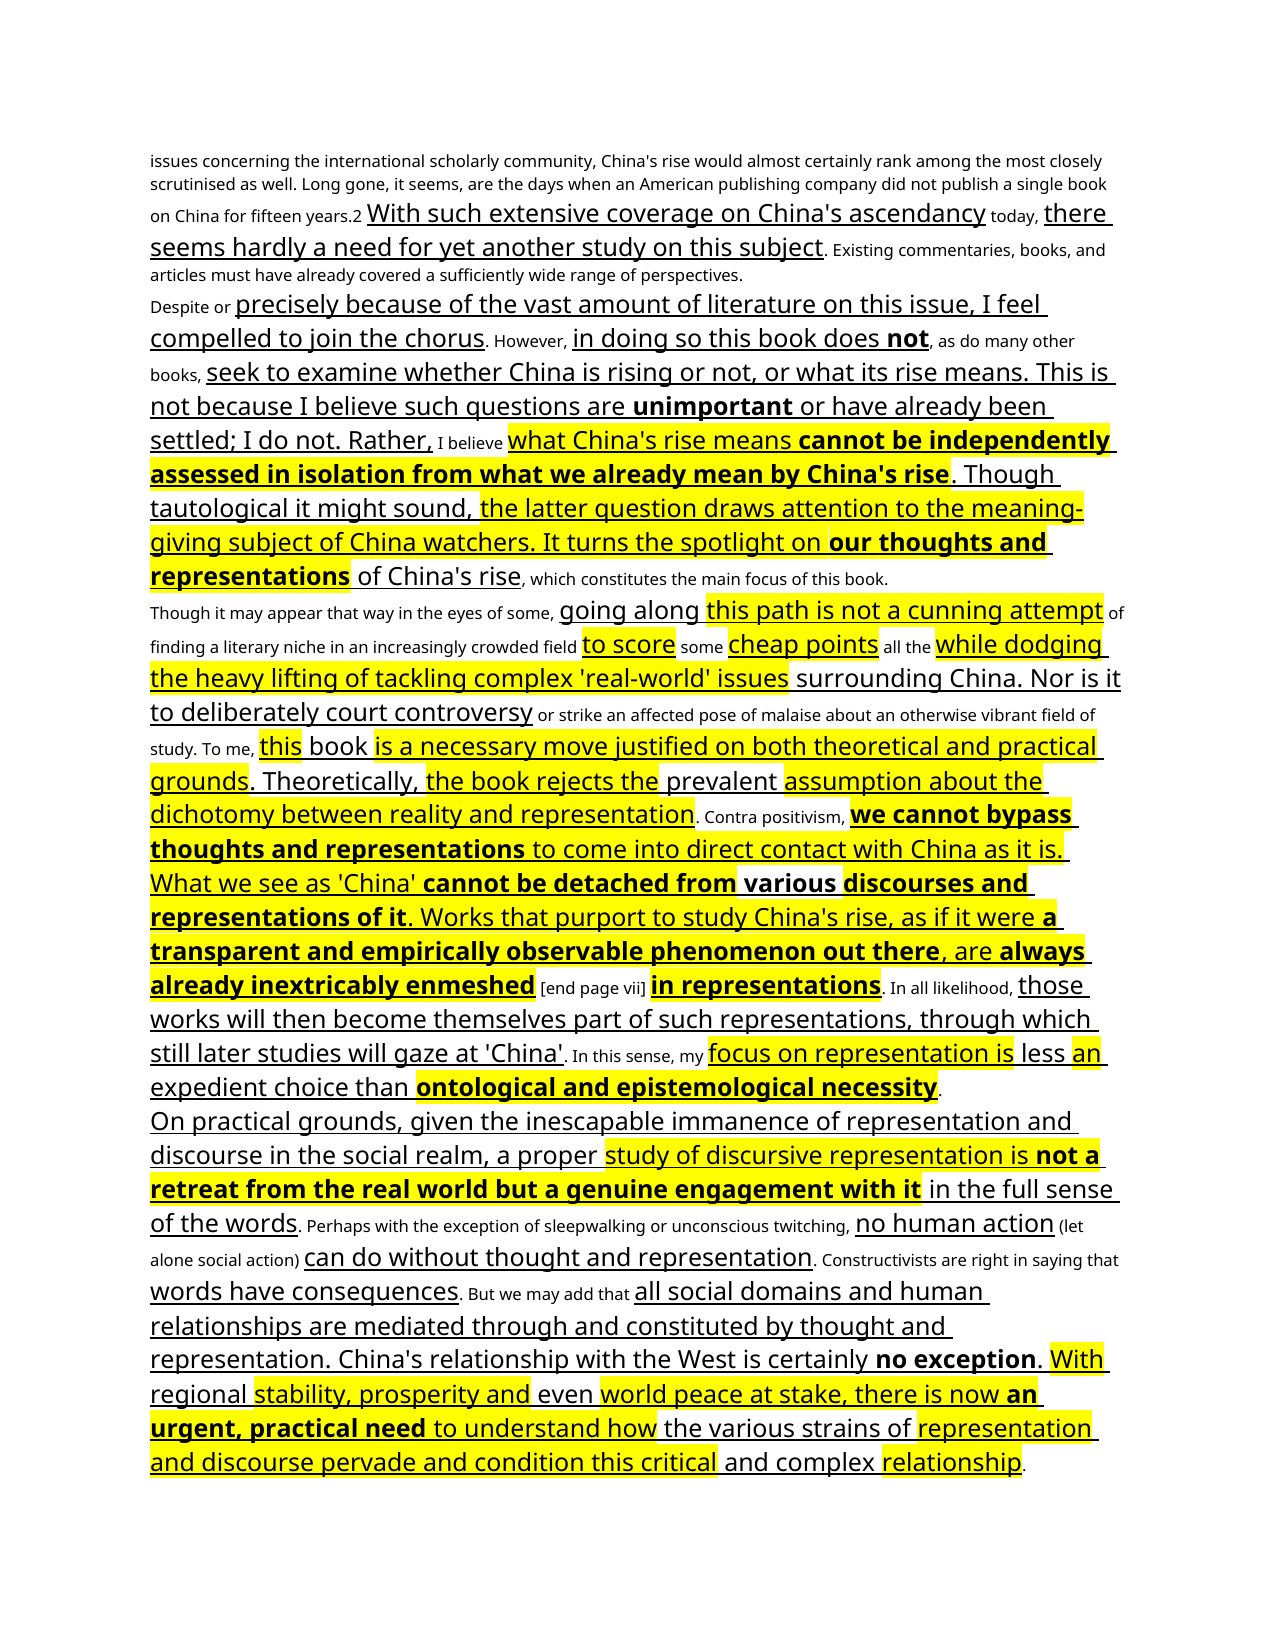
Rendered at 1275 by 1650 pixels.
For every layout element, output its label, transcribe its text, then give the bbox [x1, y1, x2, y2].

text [150, 150, 1125, 286]
text On practical grounds, given the inescapable immanence of representation and discourse in the social realm, a proper study of discursive representation is not a retreat from the real world but a genuine engagement with it in the full sense of the words. Perhaps with the exception of sleepwalking or unconscious twitching, no human action (let alone social action) can do without thought and representation. Constructivists are right in saying that words have consequences. But we may add that all social domains and human relationships are mediated through and constituted by thought and representation. China's relationship with the West is certainly no exception. With regional stability, prosperity and even world peace at stake, there is now an urgent, practical need to understand how the various strains of representation and discourse pervade and condition this critical and complex relationship. [150, 1104, 1125, 1478]
text Though it may appear that way in the eyes of some, going along this path is not a cunning attempt of finding a literary niche in an increasingly crowded field to score some cheap points all the while dodging the heavy lifting of tackling complex 'real-world' issues surrounding China. Nor is it to deliberately court controversy or strike an affected pose of malaise about an otherwise vibrant field of study. To me, this book is a necessary move justified on both theoretical and practical grounds. Theoretically, the book rejects the prevalent assumption about the dichotomy between reality and representation. Contra positivism, we cannot bypass thoughts and representations to come into direct contact with China as it is. What we see as 'China' cannot be detached from various discourses and representations of it. Works that purport to study China's rise, as if it were a transparent and empirically observable phenomenon out there, are always already inextricably enmeshed [end page vii] in representations. In all likelihood, those works will then become themselves part of such representations, through which still later studies will gaze at 'China'. In this sense, my focus on representation is less an expedient choice than ontological and epistemological necessity. [150, 593, 1125, 1104]
text Despite or precisely because of the vast amount of literature on this issue, I feel compelled to join the chorus. However, in doing so this book does not, as do many other books, seek to examine whether China is rising or not, or what its rise means. This is not because I believe such questions are unimportant or have already been settled; I do not. Rather, I believe what China's rise means cannot be independently assessed in isolation from what we already mean by China's rise. Though tautological it might sound, the latter question draws attention to the meaning-giving subject of China watchers. It turns the spotlight on our thoughts and representations of China's rise, which constitutes the main focus of this book. [150, 286, 1125, 593]
